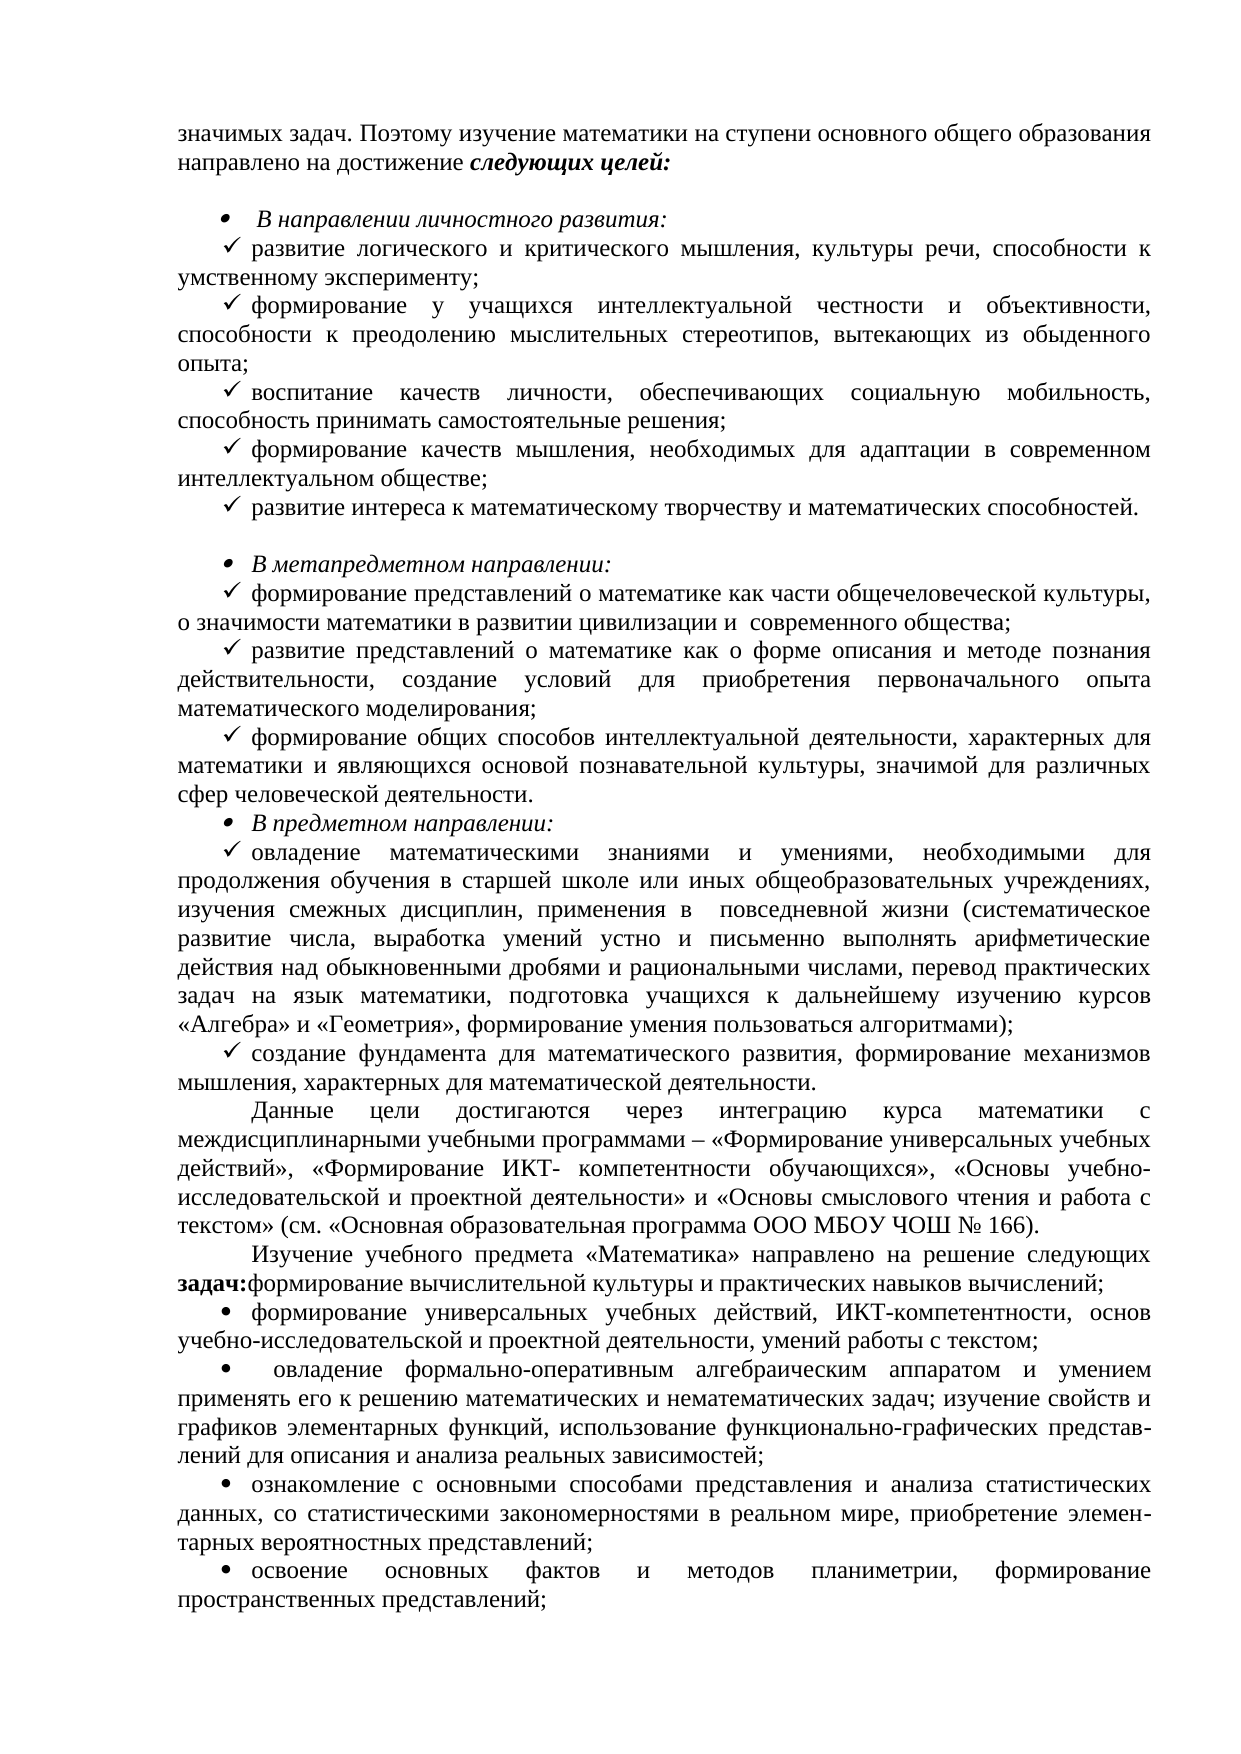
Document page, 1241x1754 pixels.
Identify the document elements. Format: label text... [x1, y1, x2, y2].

list В метапредметном направлении: [177, 549, 1152, 578]
list формирование универсальных учебных действий, ИКТ-компетентности, основ учебно-исследовательской и проектной деятельности, умений работы с текстом; [177, 1297, 1152, 1354]
list овладение математическими знаниями и умениями, необходимыми для продолжения обучения в старшей школе или иных общеобразовательных учреждениях, изучения смежных дисциплин, применения в повседневной жизни (систематическое развитие числа, выработка умений устно и письменно выполнять арифметические действия над обыкновенными дробями и рациональными числами, перевод практических задач на язык математики, подготовка учащихся к дальнейшему изучению курсов «Алгебра» и «Геометрия», формирование умения пользоваться алгоритмами); [177, 837, 1152, 1038]
list ознакомление с основными способами представления и анализа статистических данных, со статистическими закономерностями в реальном мире, приобретение элементарных вероятностных представлений; [177, 1469, 1152, 1556]
list В предметном направлении: [177, 808, 1152, 837]
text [177, 118, 1152, 176]
list освоение основных фактов и методов планиметрии, формирование пространственных представлений; [177, 1556, 1152, 1613]
text Данные цели достигаются через интеграцию курса математики с междисциплинарными учебными программами – «Формирование универсальных учебных действий», «Формирование ИКТ- компетентности обучающихся», «Основы учебно-исследовательской и проектной деятельности» и «Основы смыслового чтения и работа с текстом» (см. «Основная образовательная программа ООО МБОУ ЧОШ № 166). [177, 1096, 1152, 1239]
list создание фундамента для математического развития, формирование механизмов мышления, характерных для математической деятельности. [177, 1038, 1152, 1096]
list развитие представлений о математике как о форме описания и методе познания действительности, создание условий для приобретения первоначального опыта математического моделирования; [177, 636, 1152, 722]
list овладение формально-оперативным алгебраическим аппаратом и умением применять его к решению математических и нематематических задач; изучение свойств и графиков элементарных функций, использование функционально-графических представлений для описания и анализа реальных зависимостей; [177, 1354, 1152, 1469]
list воспитание качеств личности, обеспечивающих социальную мобильность, способность принимать самостоятельные решения; [177, 377, 1152, 434]
list формирование качеств мышления, необходимых для адаптации в современном интеллектуальном обществе; [177, 434, 1152, 492]
list развитие интереса к математическому творчеству и математических способностей. [177, 492, 1152, 521]
list развитие логического и критического мышления, культуры речи, способности к умственному эксперименту; [177, 233, 1152, 291]
list формирование представлений о математике как части общечеловеческой культуры, о значимости математики в развитии цивилизации и современного общества; [177, 578, 1152, 636]
list В направлении личностного развития: [219, 204, 1152, 233]
text Изучение учебного предмета «Математика» направлено на решение следующих задач:формирование вычислительной культуры и практических навыков вычислений; [177, 1239, 1152, 1297]
list формирование общих способов интеллектуальной деятельности, характерных для математики и являющихся основой познавательной культуры, значимой для различных сфер человеческой деятельности. [177, 722, 1152, 808]
list формирование у учащихся интеллектуальной честности и объективности, способности к преодолению мыслительных стереотипов, вытекающих из обыденного опыта; [177, 291, 1152, 377]
